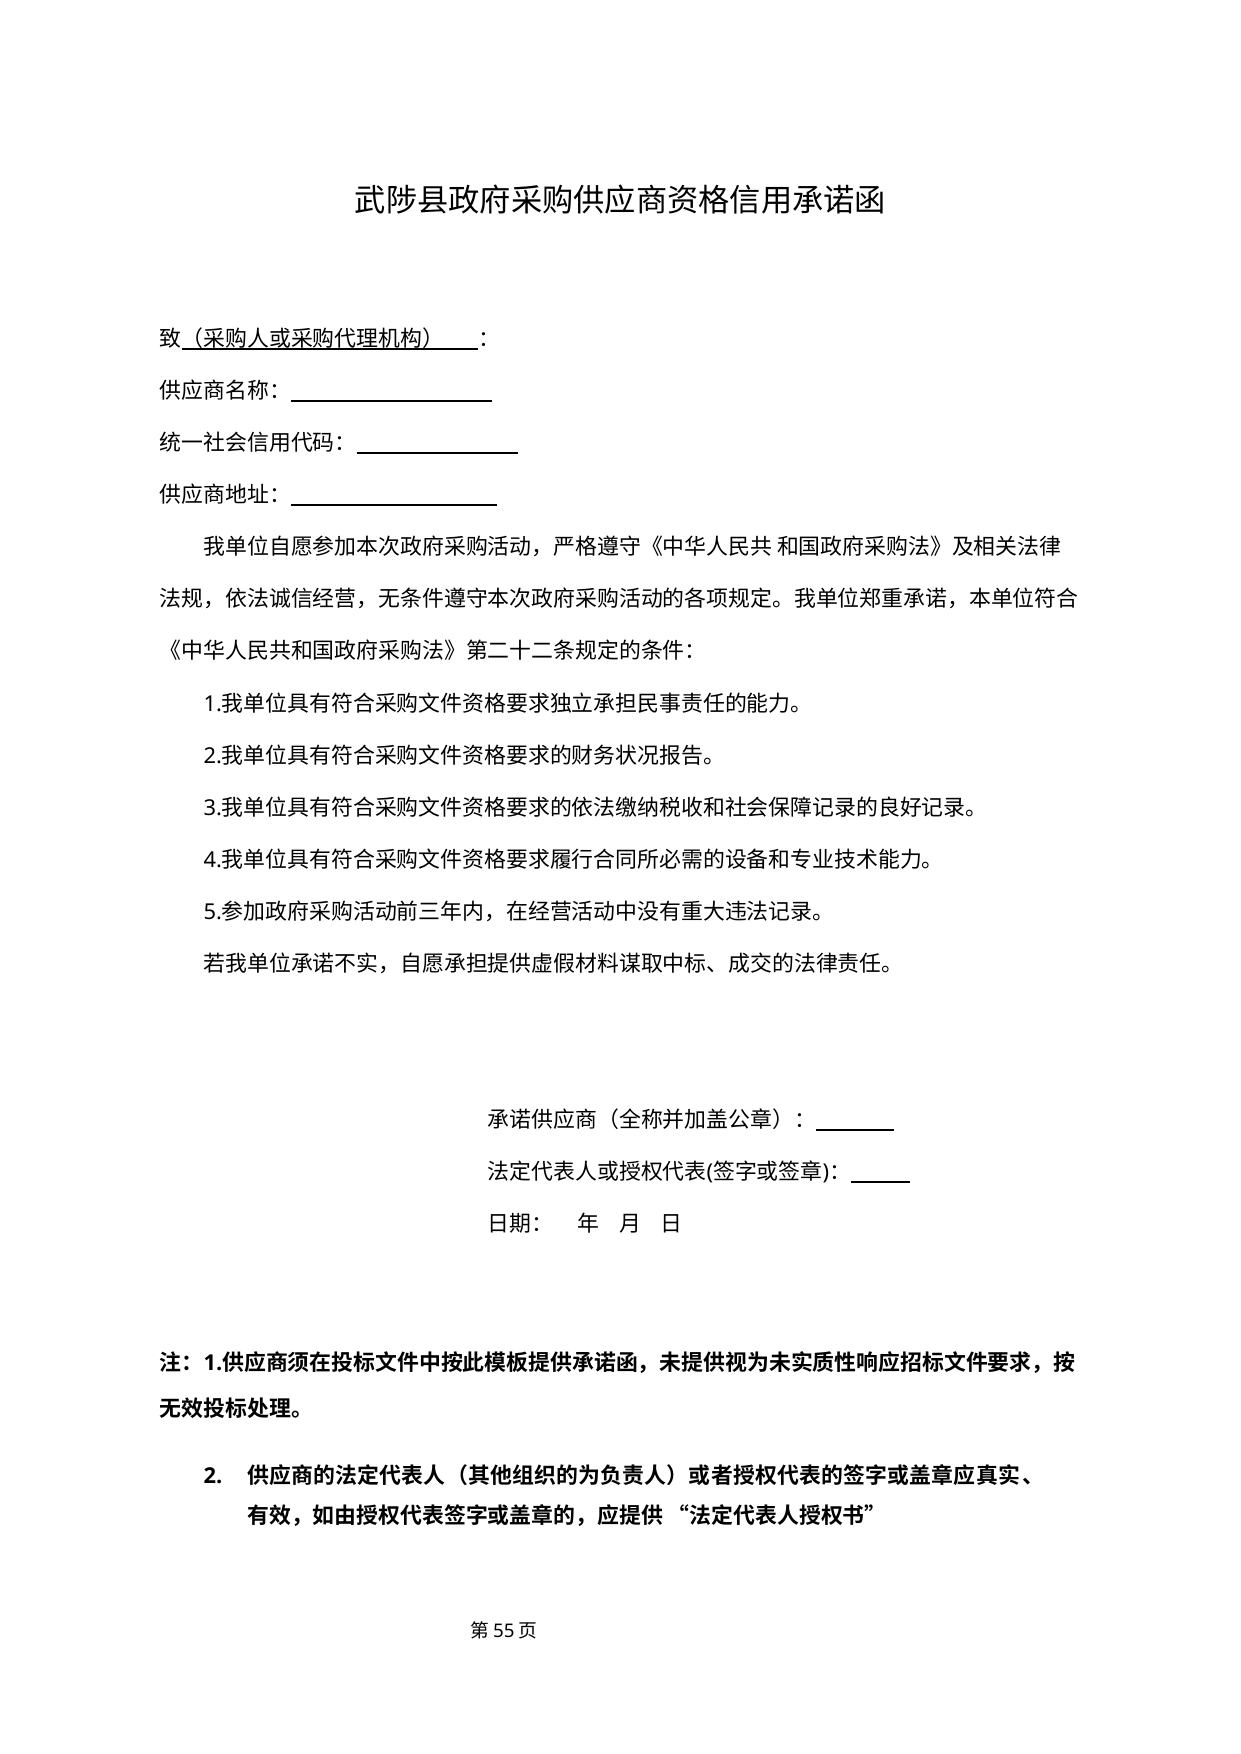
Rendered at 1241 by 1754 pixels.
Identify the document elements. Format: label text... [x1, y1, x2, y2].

text 日期： 年 月 日 [159, 1190, 1081, 1242]
text 承诺供应商（全称并加盖公章）： [159, 1086, 1081, 1138]
list 供应商的法定代表人（其他组织的为负责人）或者授权代表的签字或盖章应真实、有效，如由授权代表签字或盖章的，应提供 “法定代表人授权书” [203, 1455, 1022, 1534]
text 供应商地址： [159, 461, 1081, 513]
text 武陟县政府采购供应商资格信用承诺函 [159, 164, 1081, 223]
text 2.我单位具有符合采购文件资格要求的财务状况报告。 [159, 721, 1081, 773]
text 法定代表人或授权代表(签字或签章)： [159, 1138, 1081, 1190]
text 若我单位承诺不实，自愿承担提供虚假材料谋取中标、成交的法律责任。 [159, 930, 1081, 982]
text 3.我单位具有符合采购文件资格要求的依法缴纳税收和社会保障记录的良好记录。 [159, 773, 1081, 826]
text 5.参加政府采购活动前三年内，在经营活动中没有重大违法记录。 [159, 878, 1081, 930]
text 注：1.供应商须在投标文件中按此模板提供承诺函，未提供视为未实质性响应招标文件要求，按无效投标处理。 [159, 1334, 1081, 1426]
text 致（采购人或采购代理机构） ： [159, 305, 1081, 357]
text 4.我单位具有符合采购文件资格要求履行合同所必需的设备和专业技术能力。 [159, 826, 1081, 878]
text 供应商名称： [159, 357, 1081, 409]
text 我单位自愿参加本次政府采购活动，严格遵守《中华人民共 和国政府采购法》及相关法律法规，依法诚信经营，无条件遵守本次政府采购活动的各项规定。我单位郑重承诺，本单位符合《中华人民共和国政府采购法》第二十二条规定的条件： [159, 513, 1081, 669]
text 1.我单位具有符合采购文件资格要求独立承担民事责任的能力。 [159, 669, 1081, 721]
text 统一社会信用代码： [159, 409, 1081, 461]
